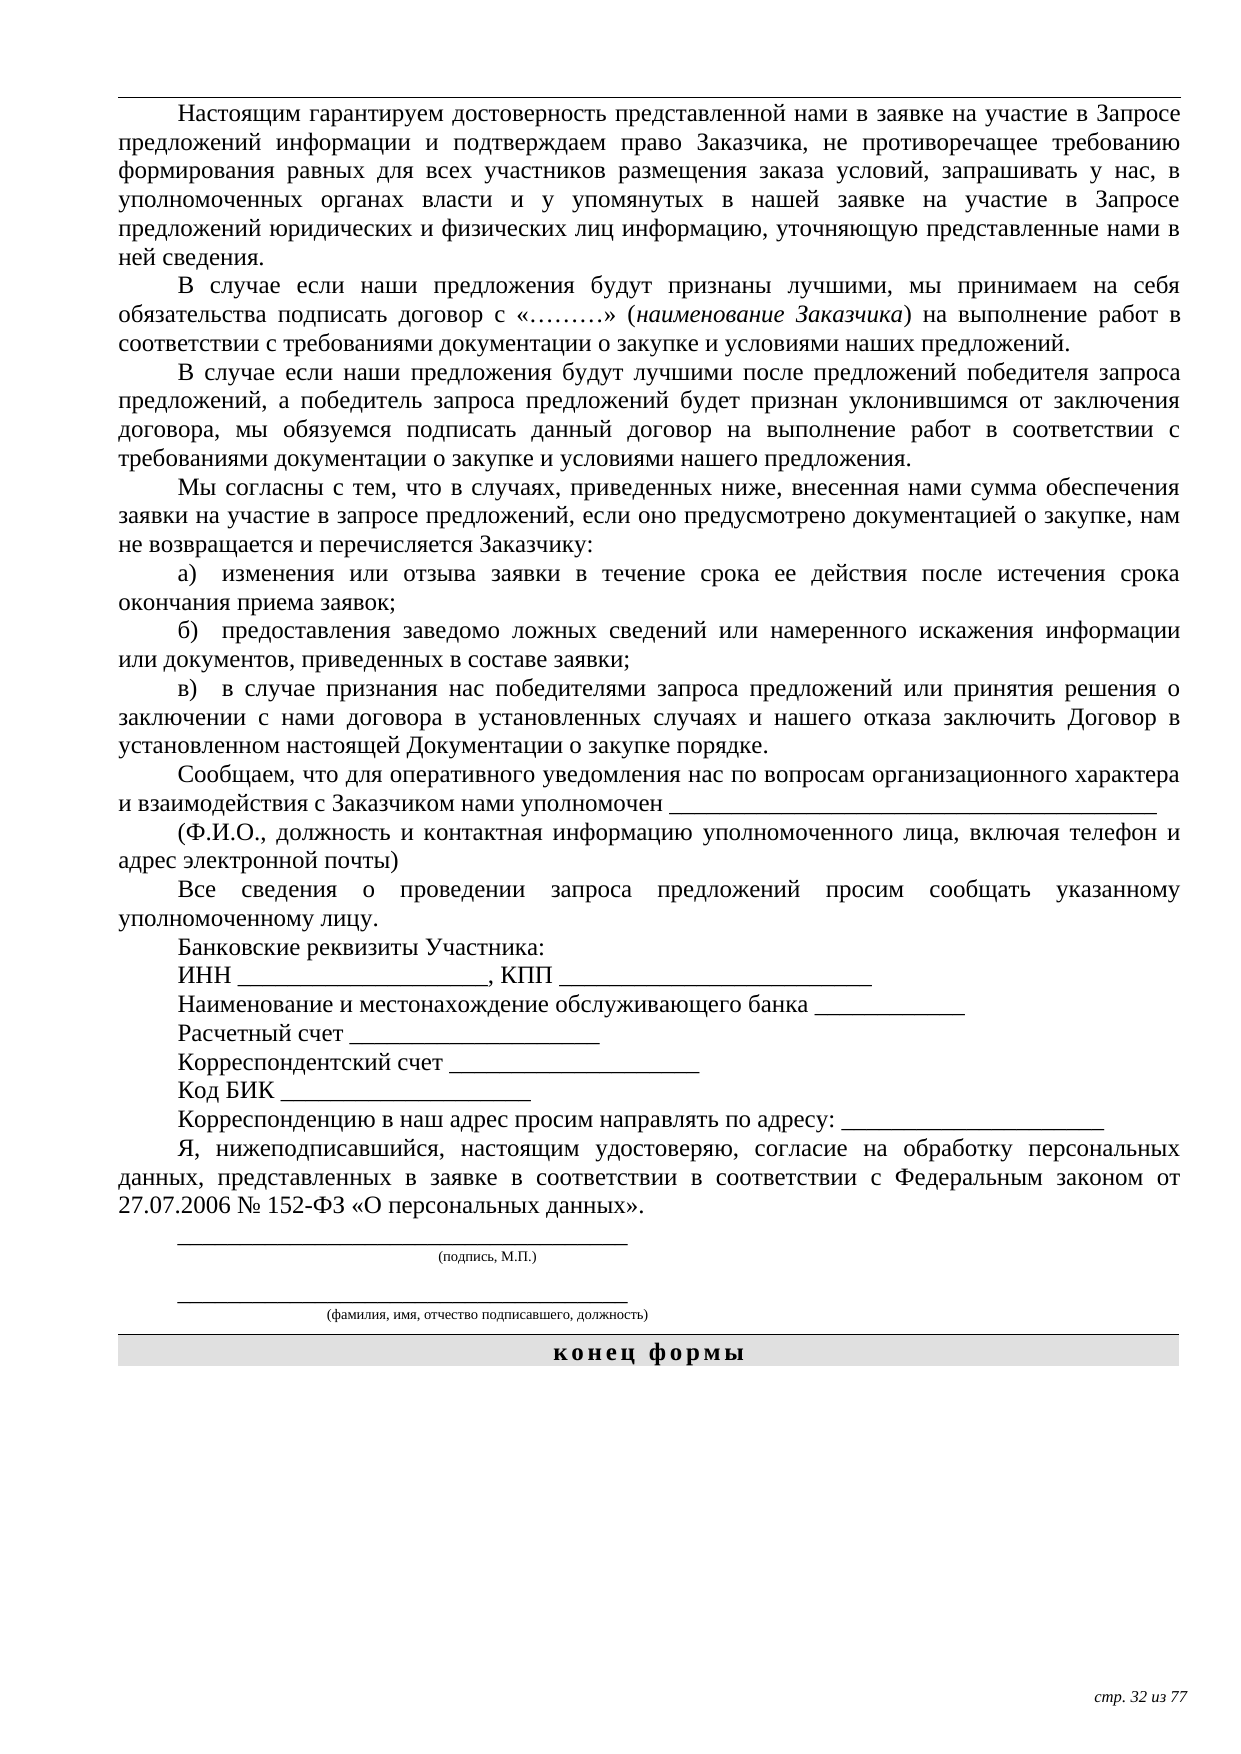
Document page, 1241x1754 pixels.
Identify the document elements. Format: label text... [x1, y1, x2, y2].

text В случае если наши предложения будут признаны лучшими, мы принимаем на себя обязательства подписать договор с «………» (наименование Заказчика) на выполнение работ в соответствии с требованиями документации о закупке и условиями наших предложений. [118, 271, 1181, 357]
text Наименование и местонахождение обслуживающего банка ____________ [118, 989, 1181, 1018]
text (подпись, М.П.) [118, 1248, 797, 1277]
list в случае признания нас победителями запроса предложений или принятия решения о заключении с нами договора в установленных случаях и нашего отказа заключить Договор в установленном настоящей Документации о закупке порядке. [118, 673, 1181, 759]
text ИНН ____________________, КПП _________________________ [118, 961, 1181, 989]
list предоставления заведомо ложных сведений или намеренного искажения информации или документов, приведенных в составе заявки; [118, 616, 1181, 673]
text Банковские реквизиты Участника: [118, 932, 1181, 961]
text (Ф.И.О., должность и контактная информацию уполномоченного лица, включая телефон и адрес электронной почты) [118, 817, 1181, 874]
text конец формы [118, 1335, 1179, 1366]
text Мы согласны с тем, что в случаях, приведенных ниже, внесенная нами сумма обеспечения заявки на участие в запросе предложений, если оно предусмотрено документацией о закупке, нам не возвращается и перечисляется Заказчику: [118, 472, 1181, 558]
text Я, нижеподписавшийся, настоящим удостоверяю, согласие на обработку персональных данных, представленных в заявке в соответствии в соответствии с Федеральным законом от 27.07.2006 № 152-ФЗ «О персональных данных». [118, 1133, 1181, 1219]
text Расчетный счет ____________________ [118, 1018, 1181, 1047]
text Сообщаем, что для оперативного уведомления нас по вопросам организационного характера и взаимодействия с Заказчиком нами уполномочен _______________________________________ [118, 759, 1181, 817]
text (фамилия, имя, отчество подписавшего, должность) [118, 1306, 797, 1334]
text ____________________________________ [118, 1219, 1181, 1248]
text Корреспонденцию в наш адрес просим направлять по адресу: _____________________ [118, 1104, 1181, 1133]
text Настоящим гарантируем достоверность представленной нами в заявке на участие в Запросе предложений информации и подтверждаем право Заказчика, не противоречащее требованию формирования равных для всех участников размещения заказа условий, запрашивать у нас, в уполномоченных органах власти и у упомянутых в нашей заявке на участие в Запросе предложений юридических и физических лиц информацию, уточняющую представленные нами в ней сведения. [118, 98, 1181, 271]
text В случае если наши предложения будут лучшими после предложений победителя запроса предложений, а победитель запроса предложений будет признан уклонившимся от заключения договора, мы обязуемся подписать данный договор на выполнение работ в соответствии с требованиями документации о закупке и условиями нашего предложения. [118, 357, 1181, 472]
list изменения или отзыва заявки в течение срока ее действия после истечения срока окончания приема заявок; [118, 558, 1181, 616]
text Код БИК ____________________ [118, 1076, 1181, 1104]
text ____________________________________ [118, 1277, 1181, 1306]
text Корреспондентский счет ____________________ [118, 1047, 1181, 1076]
text Все сведения о проведении запроса предложений просим сообщать указанному уполномоченному лицу. [118, 874, 1181, 932]
